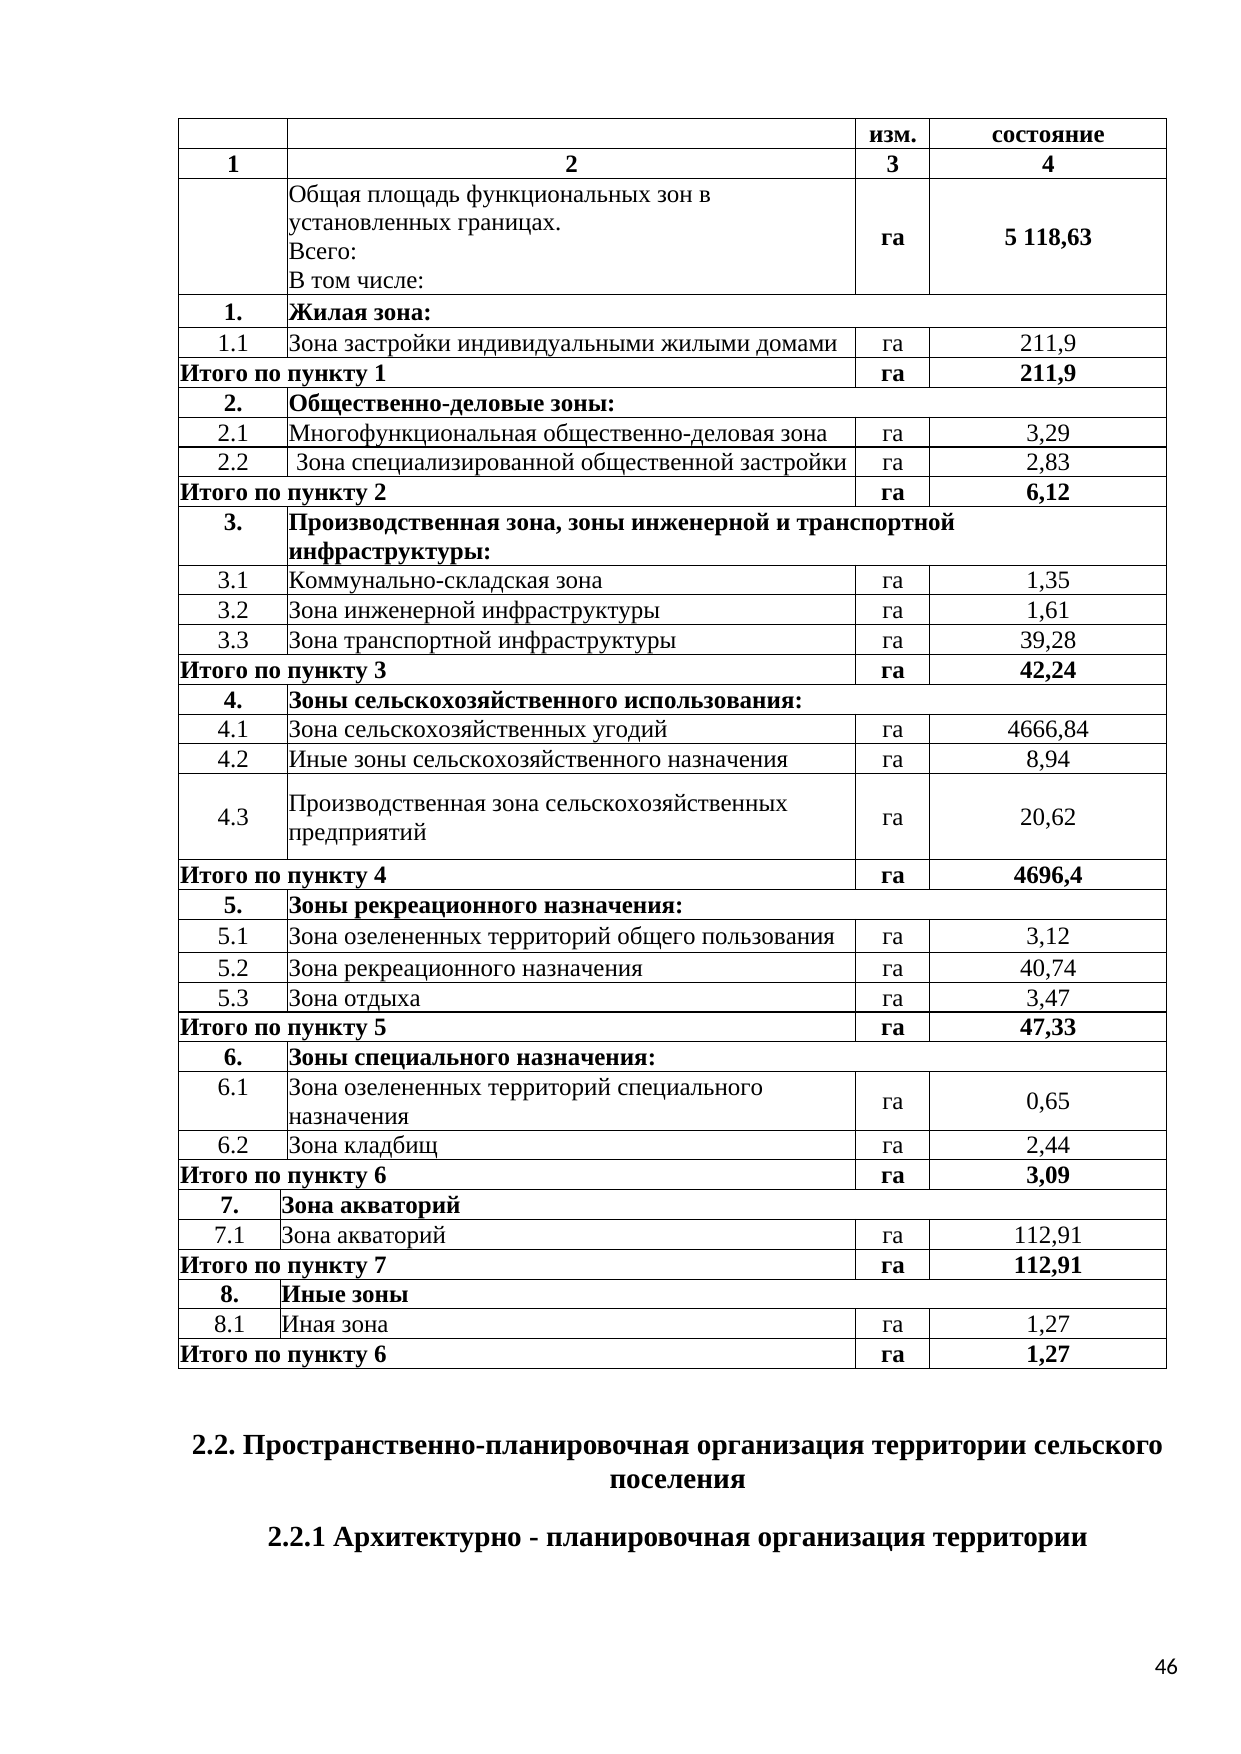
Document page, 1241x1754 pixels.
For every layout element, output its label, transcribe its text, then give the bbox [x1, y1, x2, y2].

table_cell Зона озелененных территорий общего пользования [288, 920, 855, 952]
table_cell га [856, 595, 929, 624]
table_cell га [856, 179, 929, 294]
table_cell Итого по пункту 3 [179, 655, 855, 684]
table_cell 5 118,63 [930, 179, 1166, 294]
table_cell Итого по пункту 1 [179, 358, 855, 387]
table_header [288, 119, 855, 148]
table_cell га [856, 715, 929, 743]
table_cell га [856, 953, 929, 982]
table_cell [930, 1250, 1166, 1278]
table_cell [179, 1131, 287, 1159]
table_cell Зона инженерной инфраструктуры [288, 595, 855, 624]
table_cell 5.1 [179, 920, 287, 952]
table_cell га [856, 418, 929, 446]
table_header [930, 119, 1166, 148]
table_cell 2.2 [179, 448, 287, 476]
table_cell Зона специализированной общественной застройки [288, 448, 855, 476]
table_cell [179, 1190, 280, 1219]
table_cell 39,28 [930, 625, 1166, 654]
table_cell га [856, 625, 929, 654]
table_cell 211,9 [930, 358, 1166, 387]
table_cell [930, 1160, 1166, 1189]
table_cell 4.1 [179, 715, 287, 743]
table_header Ед. изм. [856, 119, 929, 148]
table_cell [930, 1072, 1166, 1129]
subtitle 2.2.1 Архитектурно - планировочная организация территории [177, 1519, 1178, 1553]
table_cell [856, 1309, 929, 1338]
table_cell га [856, 983, 929, 1011]
table_header № п/п [179, 119, 287, 148]
table_cell га [856, 744, 929, 773]
table_cell га [856, 774, 929, 859]
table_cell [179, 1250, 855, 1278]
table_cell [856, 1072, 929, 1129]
table_cell 211,9 [930, 328, 1166, 357]
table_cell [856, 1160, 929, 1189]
table_cell 2 [288, 149, 855, 178]
table_cell 5.3 [179, 983, 287, 1011]
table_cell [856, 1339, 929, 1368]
table_cell 40,74 [930, 953, 1166, 982]
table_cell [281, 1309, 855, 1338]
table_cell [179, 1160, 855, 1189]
table_cell Итого по пункту 4 [179, 860, 855, 889]
table_cell Производственная зона, зоны инженерной и транспортной инфраструктуры: [288, 507, 1166, 564]
table_cell га [856, 860, 929, 889]
table_cell га [856, 920, 929, 952]
table_cell Общая площадь функциональных зон в установленных границах. Всего: В том числе: [288, 179, 855, 294]
table_cell 3. [179, 507, 287, 564]
table_cell 5. [179, 890, 287, 919]
table_cell Многофункциональная общественно-деловая зона [288, 418, 855, 446]
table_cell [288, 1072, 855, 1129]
table_cell 3,47 [930, 983, 1166, 1011]
table_cell 4. [179, 685, 287, 713]
table_cell Зона рекреационного назначения [288, 953, 855, 982]
table_cell 2.1 [179, 418, 287, 446]
table_cell га [856, 477, 929, 506]
table_cell га [856, 328, 929, 357]
table_cell 4696,4 [930, 860, 1166, 889]
table_cell Зона отдыха [288, 983, 855, 1011]
table_cell 4.3 [179, 774, 287, 859]
table_cell га [856, 448, 929, 476]
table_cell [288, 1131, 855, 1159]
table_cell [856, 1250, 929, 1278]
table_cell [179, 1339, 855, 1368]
table_cell 20,62 [930, 774, 1166, 859]
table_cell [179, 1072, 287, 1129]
table_cell 1.1 [179, 328, 287, 357]
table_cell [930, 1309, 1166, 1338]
table_cell га [856, 1013, 929, 1041]
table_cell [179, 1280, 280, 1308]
table_cell 2. [179, 388, 287, 417]
table_cell Жилая зона: [288, 295, 1166, 327]
table_cell Зоны сельскохозяйственного использования: [288, 685, 1166, 713]
table_cell [179, 179, 287, 294]
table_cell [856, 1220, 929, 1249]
table_cell Общественно-деловые зоны: [288, 388, 1166, 417]
table_cell 8,94 [930, 744, 1166, 773]
table_cell 3,29 [930, 418, 1166, 446]
table_cell Иные зоны сельскохозяйственного назначения [288, 744, 855, 773]
table_cell 5.2 [179, 953, 287, 982]
table_cell 4 [930, 149, 1166, 178]
table_cell Производственная зона сельскохозяйственных предприятий [288, 774, 855, 859]
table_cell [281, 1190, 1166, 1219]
table_cell Зона транспортной инфраструктуры [288, 625, 855, 654]
table_cell 3.2 [179, 595, 287, 624]
table_cell Итого по пункту 2 [179, 477, 855, 506]
table_cell га [856, 655, 929, 684]
table_cell Итого по пункту 5 [179, 1013, 855, 1041]
table_cell 1. [179, 295, 287, 327]
table_cell Зона застройки индивидуальными жилыми домами [288, 328, 855, 357]
table_cell 3 [856, 149, 929, 178]
table_cell 4666,84 [930, 715, 1166, 743]
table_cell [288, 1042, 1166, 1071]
table_cell 1 [179, 149, 287, 178]
table_cell га [856, 566, 929, 594]
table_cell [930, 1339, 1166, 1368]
table_cell 47,33 [930, 1013, 1166, 1041]
table_cell Коммунально-складская зона [288, 566, 855, 594]
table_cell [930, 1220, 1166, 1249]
subtitle 2.2. Пространственно-планировочная организация территории сельского поселения [177, 1427, 1178, 1494]
table_cell 4.2 [179, 744, 287, 773]
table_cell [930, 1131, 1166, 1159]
table_cell Зоны рекреационного назначения: [288, 890, 1166, 919]
table_cell 3,12 [930, 920, 1166, 952]
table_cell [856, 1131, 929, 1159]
table_cell 1,35 [930, 566, 1166, 594]
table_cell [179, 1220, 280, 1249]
table_cell га [856, 358, 929, 387]
table_cell Зона сельскохозяйственных угодий [288, 715, 855, 743]
table_cell 3.1 [179, 566, 287, 594]
table_cell 2,83 [930, 448, 1166, 476]
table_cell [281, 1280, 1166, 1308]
table_cell 6. [179, 1042, 287, 1071]
table_cell 1,61 [930, 595, 1166, 624]
table_cell 42,24 [930, 655, 1166, 684]
table_cell 6,12 [930, 477, 1166, 506]
table_cell 3.3 [179, 625, 287, 654]
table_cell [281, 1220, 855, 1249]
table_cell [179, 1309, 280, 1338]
